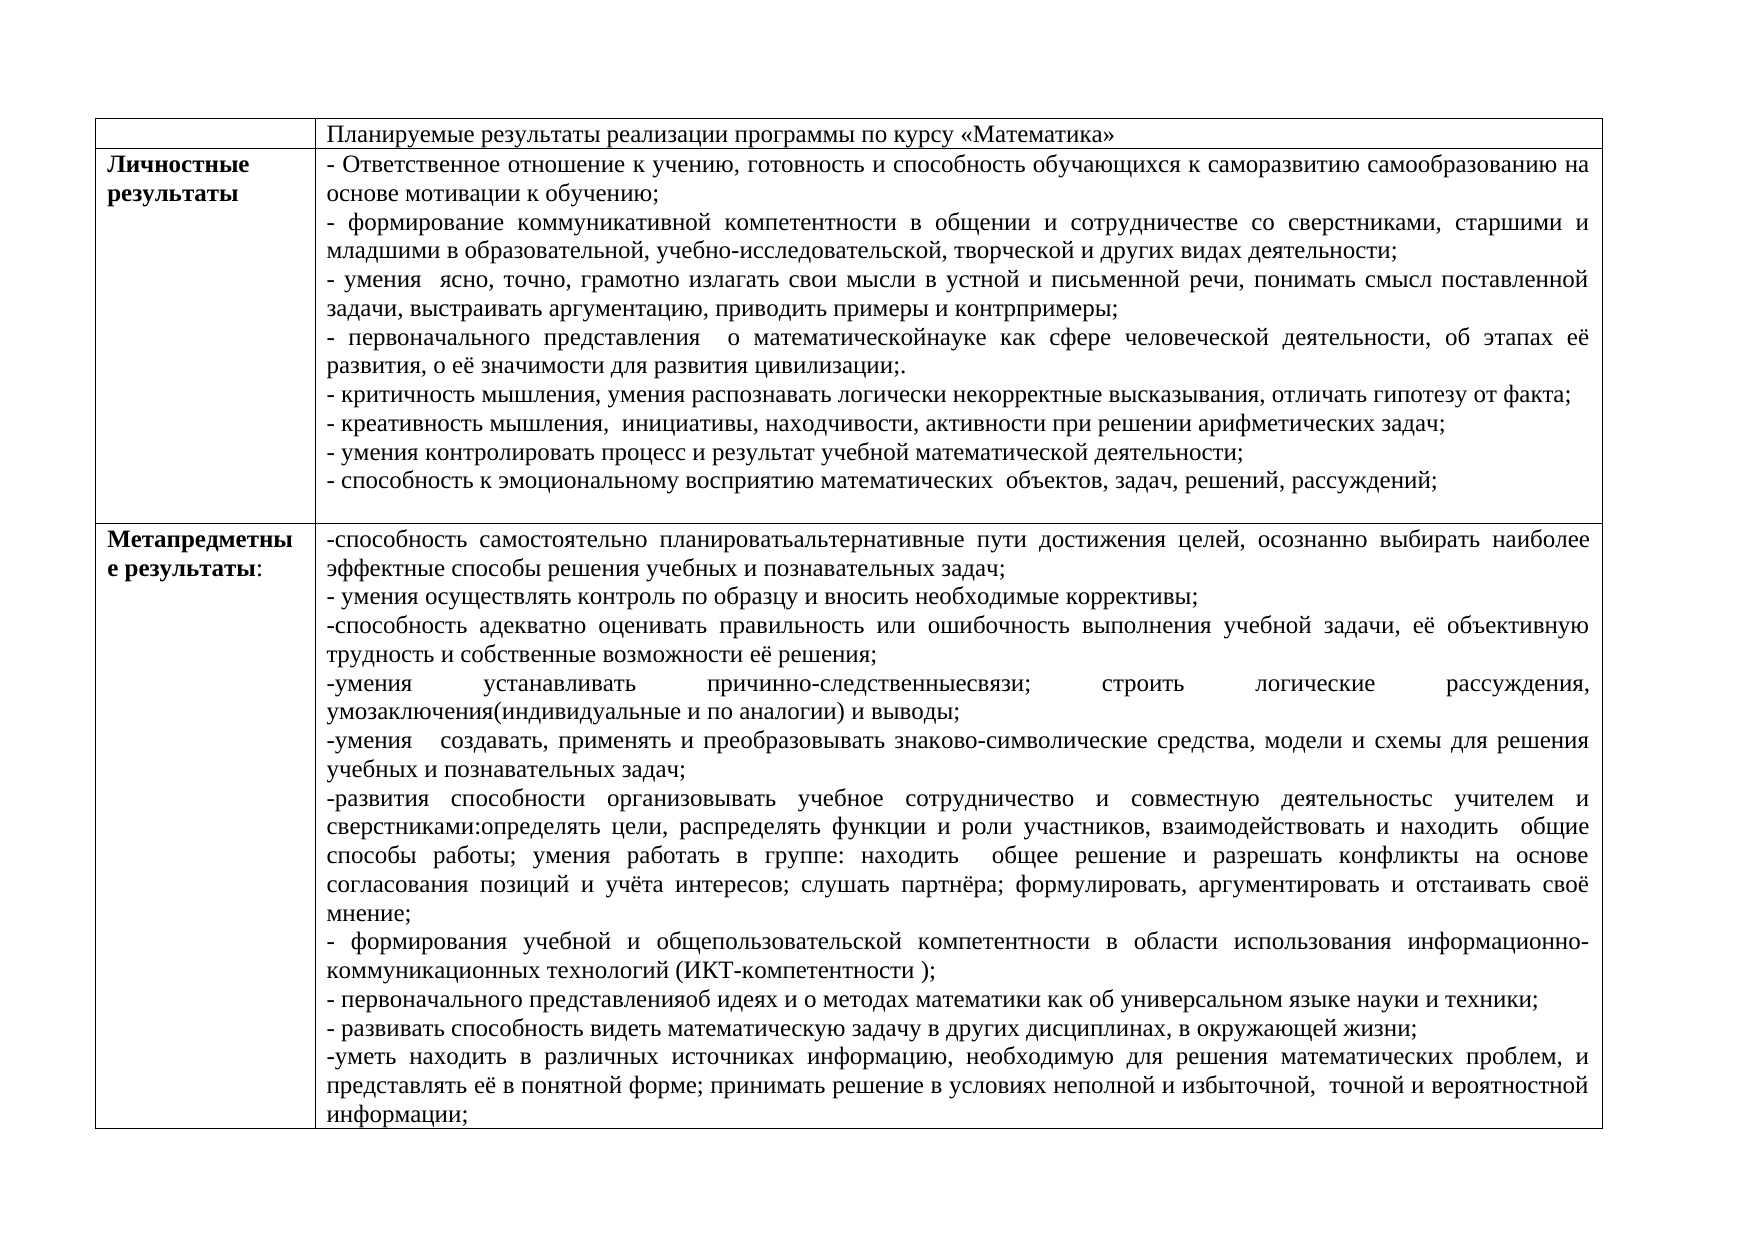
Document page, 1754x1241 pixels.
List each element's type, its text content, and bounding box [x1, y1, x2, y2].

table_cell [96, 524, 315, 1128]
table_header [96, 119, 315, 148]
table_cell Личностные результаты [96, 149, 315, 523]
table_header Планируемые результаты реализации программы по курсу «Математика» [316, 119, 1602, 148]
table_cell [316, 524, 1602, 1128]
table_cell - Ответственное отношение к учению, готовность и способность обучающихся к саморазвитию самообразованию на основе мотивации к обучению; - формирование коммуникативной компетентности в общении и сотрудничестве со сверстниками, старшими и младшими в образовательной, учебно-исследовательской, творческой и других видах деятельности; - умения ясно, точно, грамотно излагать свои мысли в устной и письменной речи, понимать смысл поставленной задачи, выстраивать аргументацию, приводить примеры и контрпримеры; - первоначального представления о математическойнауке как сфере человеческой деятельности, об этапах её развития, о её значимости для развития цивилизации;. - критичность мышления, умения распознавать логически некорректные высказывания, отличать гипотезу от факта; - креативность мышления, инициативы, находчивости, активности при решении арифметических задач; - умения контролировать процесс и результат учебной математической деятельности; - способность к эмоциональному восприятию математических объектов, задач, решений, рассуждений; [316, 149, 1602, 523]
